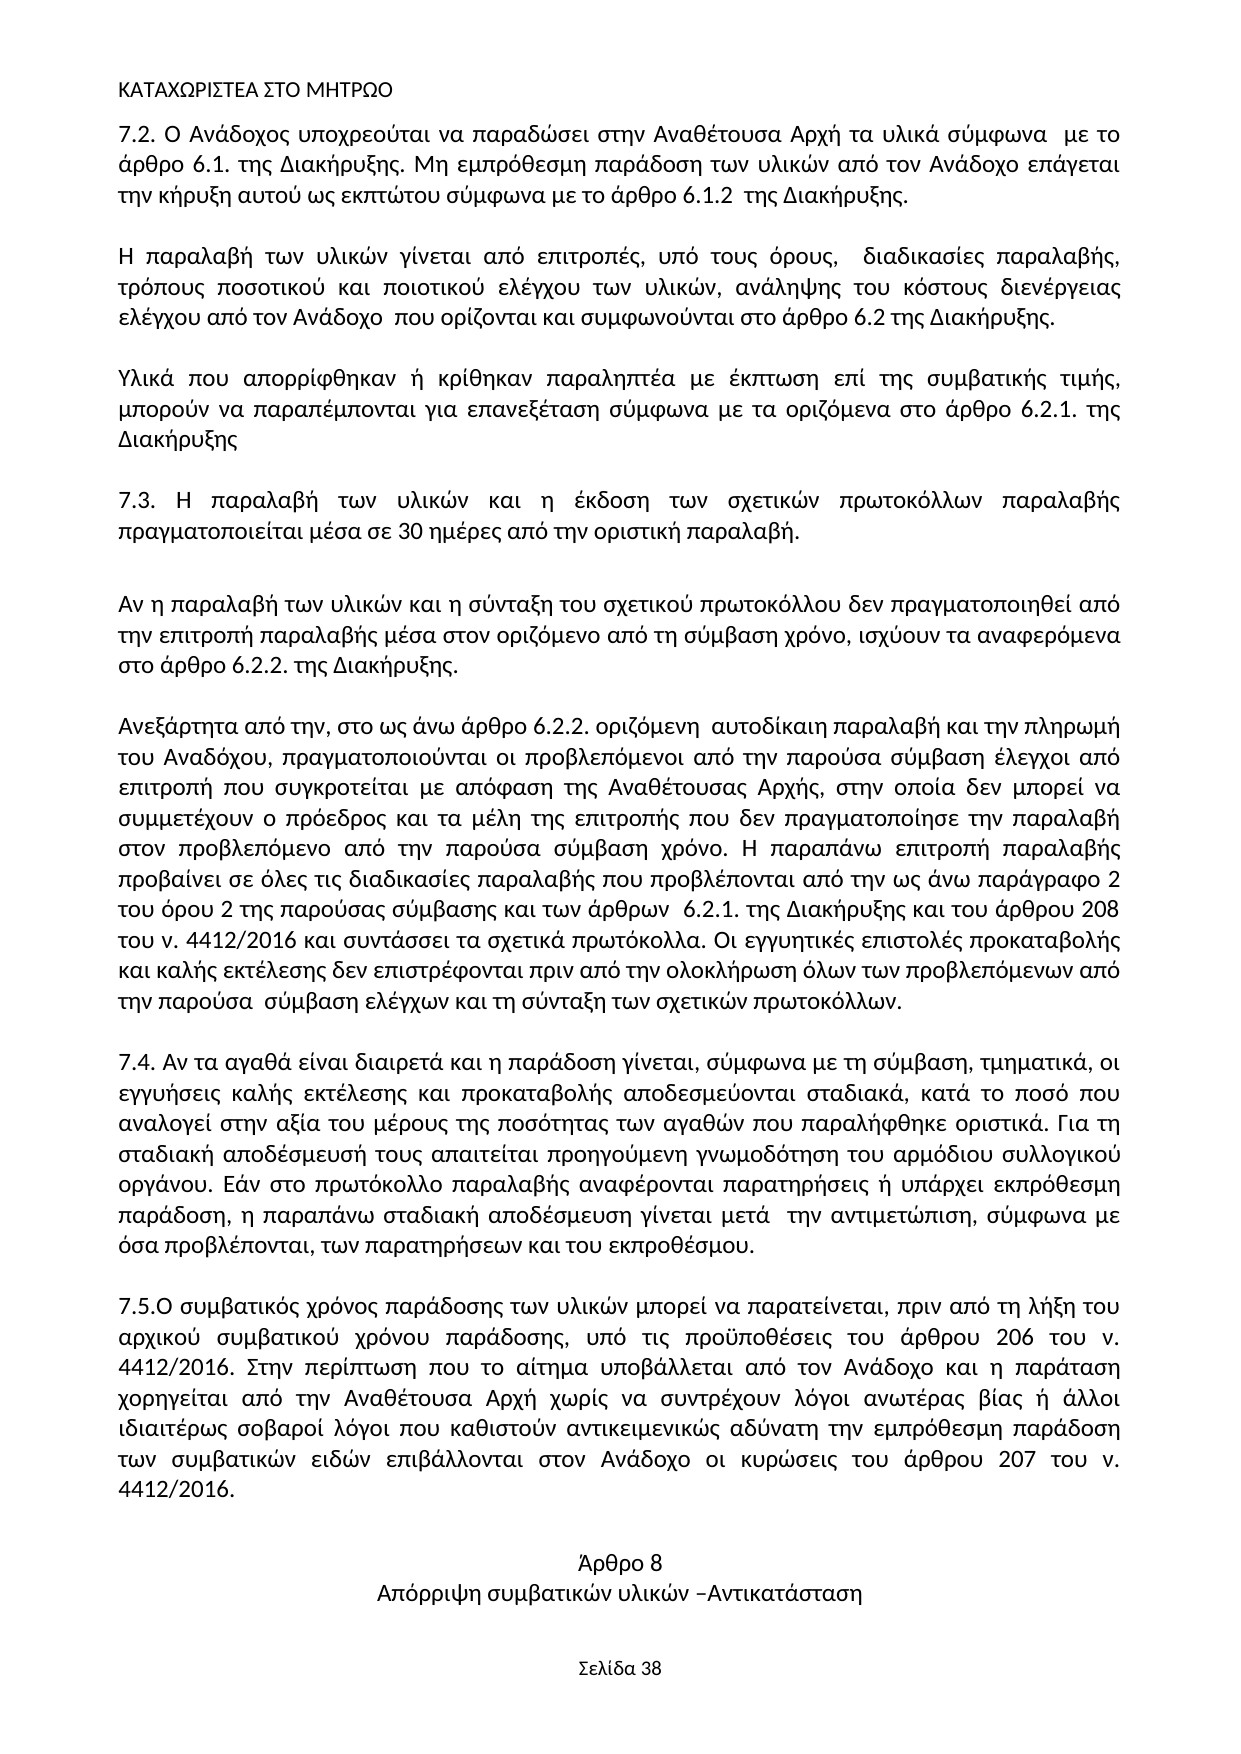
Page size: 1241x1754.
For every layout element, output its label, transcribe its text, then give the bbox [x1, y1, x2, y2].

text 7.2. Ο Ανάδοχος υποχρεούται να παραδώσει στην Αναθέτουσα Αρχή τα υλικά σύμφωνα με το άρθρο 6.1. της Διακήρυξης. Μη εμπρόθεσμη παράδοση των υλικών από τον Ανάδοχο επάγεται την κήρυξη αυτού ως εκπτώτου σύμφωνα με το άρθρο 6.1.2 της Διακήρυξης. [118, 118, 1122, 210]
text Απόρριψη συμβατικών υλικών –Αντικατάσταση [118, 1578, 1122, 1608]
text 7.5.Ο συμβατικός χρόνος παράδοσης των υλικών μπορεί να παρατείνεται, πριν από τη λήξη του αρχικού συμβατικού χρόνου παράδοσης, υπό τις προϋποθέσεις του άρθρου 206 του ν. 4412/2016. Στην περίπτωση που το αίτημα υποβάλλεται από τον Ανάδοχο και η παράταση χορηγείται από την Αναθέτουσα Αρχή χωρίς να συντρέχουν λόγοι ανωτέρας βίας ή άλλοι ιδιαιτέρως σοβαροί λόγοι που καθιστούν αντικειμενικώς αδύνατη την εμπρόθεσμη παράδοση των συμβατικών ειδών επιβάλλονται στον Ανάδοχο οι κυρώσεις του άρθρου 207 του ν. 4412/2016. [118, 1290, 1122, 1504]
text Άρθρο 8 [118, 1547, 1122, 1578]
text Ανεξάρτητα από την, στο ως άνω άρθρο 6.2.2. οριζόμενη αυτοδίκαιη παραλαβή και την πληρωμή του Αναδόχου, πραγματοποιούνται οι προβλεπόμενοι από την παρούσα σύμβαση έλεγχοι από επιτροπή που συγκροτείται με απόφαση της Αναθέτουσας Αρχής, στην οποία δεν μπορεί να συμμετέχουν ο πρόεδρος και τα μέλη της επιτροπής που δεν πραγματοποίησε την παραλαβή στον προβλεπόμενο από την παρούσα σύμβαση χρόνο. Η παραπάνω επιτροπή παραλαβής προβαίνει σε όλες τις διαδικασίες παραλαβής που προβλέπονται από την ως άνω παράγραφο 2 του όρου 2 της παρούσας σύμβασης και των άρθρων 6.2.1. της Διακήρυξης και του άρθρου 208 του ν. 4412/2016 και συντάσσει τα σχετικά πρωτόκολλα. Οι εγγυητικές επιστολές προκαταβολής και καλής εκτέλεσης δεν επιστρέφονται πριν από την ολοκλήρωση όλων των προβλεπόμενων από την παρούσα σύμβαση ελέγχων και τη σύνταξη των σχετικών πρωτοκόλλων. [118, 711, 1122, 1016]
text H παραλαβή των υλικών γίνεται από επιτροπές, υπό τους όρους, διαδικασίες παραλαβής, τρόπους ποσοτικού και ποιοτικού ελέγχου των υλικών, ανάληψης του κόστους διενέργειας ελέγχου από τον Ανάδοχο που ορίζονται και συμφωνούνται στο άρθρο 6.2 της Διακήρυξης. [118, 240, 1122, 332]
text Υλικά που απορρίφθηκαν ή κρίθηκαν παραληπτέα με έκπτωση επί της συμβατικής τιμής, μπορούν να παραπέμπονται για επανεξέταση σύμφωνα με τα οριζόμενα στο άρθρο 6.2.1. της Διακήρυξης [118, 362, 1122, 454]
text Αν η παραλαβή των υλικών και η σύνταξη του σχετικού πρωτοκόλλου δεν πραγματοποιηθεί από την επιτροπή παραλαβής μέσα στον οριζόμενο από τη σύμβαση χρόνο, ισχύουν τα αναφερόμενα στο άρθρο 6.2.2. της Διακήρυξης. [118, 588, 1122, 680]
text 7.4. Αν τα αγαθά είναι διαιρετά και η παράδοση γίνεται, σύμφωνα με τη σύμβαση, τμηματικά, οι εγγυήσεις καλής εκτέλεσης και προκαταβολής αποδεσμεύονται σταδιακά, κατά το ποσό που αναλογεί στην αξία του μέρους της ποσότητας των αγαθών που παραλήφθηκε οριστικά. Για τη σταδιακή αποδέσμευσή τους απαιτείται προηγούμενη γνωμοδότηση του αρμόδιου συλλογικού οργάνου. Εάν στο πρωτόκολλο παραλαβής αναφέρονται παρατηρήσεις ή υπάρχει εκπρόθεσμη παράδοση, η παραπάνω σταδιακή αποδέσμευση γίνεται μετά την αντιμετώπιση, σύμφωνα με όσα προβλέπονται, των παρατηρήσεων και του εκπροθέσμου. [118, 1046, 1122, 1260]
text 7.3. Η παραλαβή των υλικών και η έκδοση των σχετικών πρωτοκόλλων παραλαβής πραγματοποιείται μέσα σε 30 ημέρες από την οριστική παραλαβή. [118, 484, 1122, 545]
